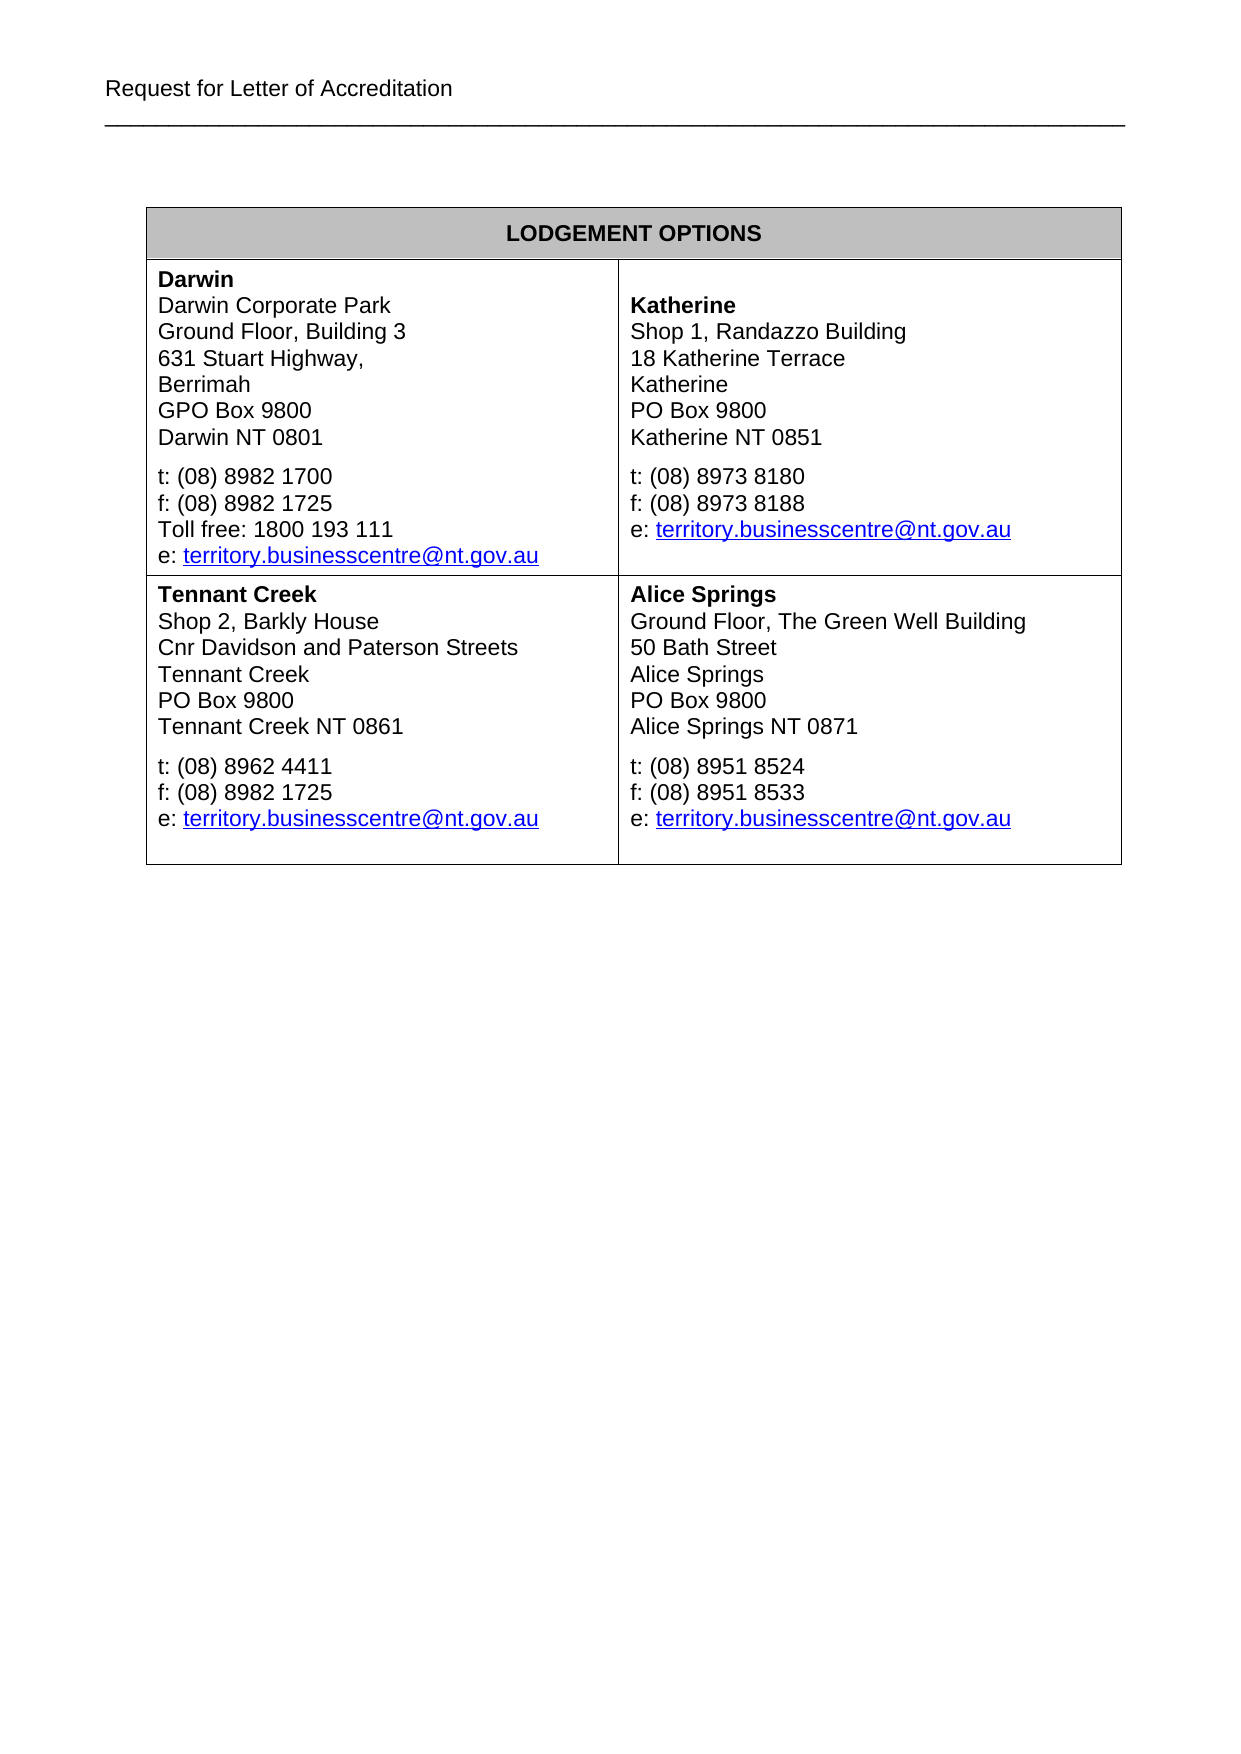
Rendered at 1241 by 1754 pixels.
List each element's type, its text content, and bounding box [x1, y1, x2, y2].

table_cell Darwin Darwin Corporate Park Ground Floor, Building 3 631 Stuart Highway, Berrimah GPO Box 9800 Darwin NT 0801 t: (08) 8982 1700 f: (08) 8982 1725 Toll free: 1800 193 111 e: territory.businesscentre@nt.gov.au [147, 260, 618, 574]
table_cell Tennant Creek Shop 2, Barkly House Cnr Davidson and Paterson Streets Tennant Creek PO Box 9800 Tennant Creek NT 0861 t: (08) 8962 4411 f: (08) 8982 1725 e: territory.businesscentre@nt.gov.au [147, 576, 618, 864]
table_cell Alice Springs Ground Floor, The Green Well Building 50 Bath Street Alice Springs PO Box 9800 Alice Springs NT 0871 t: (08) 8951 8524 f: (08) 8951 8533 e: territory.businesscentre@nt.gov.au [619, 576, 1121, 864]
table_header LODGEMENT OPTIONS [147, 208, 1121, 258]
table_cell Katherine Shop 1, Randazzo Building 18 Katherine Terrace Katherine PO Box 9800 Katherine NT 0851 t: (08) 8973 8180 f: (08) 8973 8188 e: territory.businesscentre@nt.gov.au [619, 260, 1121, 574]
